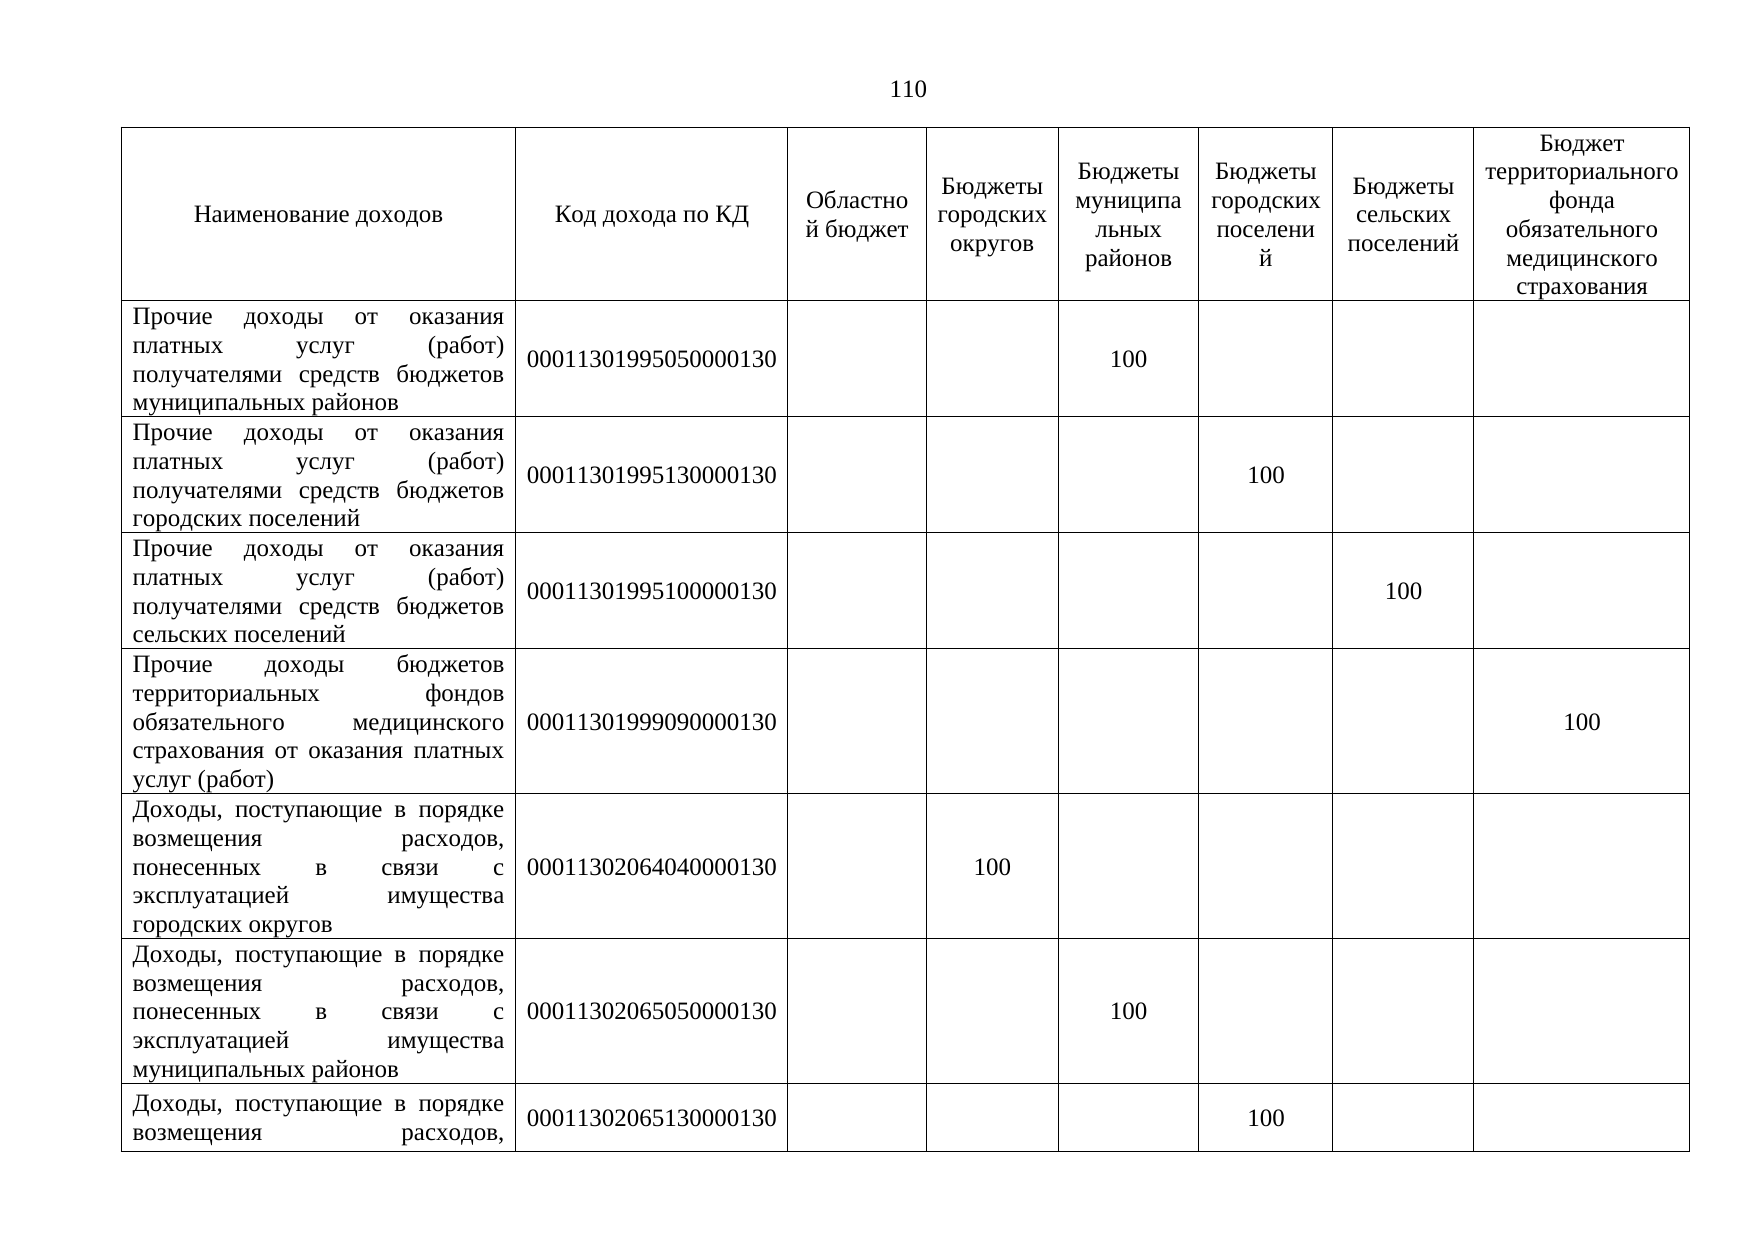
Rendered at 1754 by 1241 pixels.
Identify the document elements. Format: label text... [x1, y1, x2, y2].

table_cell [1333, 1084, 1473, 1151]
table_cell [927, 649, 1058, 793]
table_header Областной бюджет [788, 128, 926, 300]
table_header Бюджеты муниципальных районов [1059, 128, 1198, 300]
table_cell [1199, 533, 1332, 648]
table_cell [1474, 533, 1689, 648]
table_cell 100 [927, 794, 1058, 938]
table_cell Доходы, поступающие в порядке возмещения расходов, понесенных в связи с эксплуатацией имущества городских округов [122, 794, 515, 938]
table_cell [1474, 301, 1689, 416]
table_cell [1059, 533, 1198, 648]
table_cell [927, 939, 1058, 1083]
table_cell [1059, 1084, 1198, 1151]
table_cell 00011301995050000130 [516, 301, 787, 416]
table_header Бюджеты городских поселений [1199, 128, 1332, 300]
table_cell [1333, 794, 1473, 938]
table_cell [1199, 301, 1332, 416]
table_cell [788, 794, 926, 938]
table_cell 100 [1059, 939, 1198, 1083]
table_cell [788, 649, 926, 793]
table_cell 100 [1059, 301, 1198, 416]
table_cell Прочие доходы от оказания платных услуг (работ) получателями средств бюджетов городских поселений [122, 417, 515, 532]
table_cell [1474, 1084, 1689, 1151]
table_cell [788, 939, 926, 1083]
table_cell [1333, 939, 1473, 1083]
table_cell [927, 1084, 1058, 1151]
table_cell 100 [1474, 649, 1689, 793]
table_cell [927, 417, 1058, 532]
table_cell 100 [1199, 1084, 1332, 1151]
table_cell [1199, 794, 1332, 938]
table_header Наименование доходов [122, 128, 515, 300]
table_cell Доходы, поступающие в порядке возмещения расходов, понесенных в связи с эксплуатацией имущества городских поселений [122, 1084, 515, 1151]
table_cell [1059, 794, 1198, 938]
table_cell 00011302065050000130 [516, 939, 787, 1083]
table_cell Доходы, поступающие в порядке возмещения расходов, понесенных в связи с эксплуатацией имущества муниципальных районов [122, 939, 515, 1083]
table_cell [1474, 939, 1689, 1083]
table_cell Прочие доходы бюджетов территориальных фондов обязательного медицинского страхования от оказания платных услуг (работ) [122, 649, 515, 793]
table_cell [1333, 301, 1473, 416]
table_cell 00011301999090000130 [516, 649, 787, 793]
table_cell Прочие доходы от оказания платных услуг (работ) получателями средств бюджетов муниципальных районов [122, 301, 515, 416]
table_cell [1199, 939, 1332, 1083]
table_cell [927, 533, 1058, 648]
table_cell [1333, 649, 1473, 793]
table_cell 00011301995130000130 [516, 417, 787, 532]
table_cell [788, 533, 926, 648]
table_header Бюджеты сельских поселений [1333, 128, 1473, 300]
table_cell 100 [1333, 533, 1473, 648]
table_cell [1199, 649, 1332, 793]
table_header Код дохода по КД [516, 128, 787, 300]
table_cell [1333, 417, 1473, 532]
table_header Бюджет территориального фонда обязательного медицинского страхования [1474, 128, 1689, 300]
table_cell [788, 301, 926, 416]
table_cell [788, 1084, 926, 1151]
table_cell [1474, 794, 1689, 938]
table_cell [927, 301, 1058, 416]
table_cell [1474, 417, 1689, 532]
table_cell [1059, 417, 1198, 532]
table_cell 00011302065130000130 [516, 1084, 787, 1151]
table_cell 00011302064040000130 [516, 794, 787, 938]
table_header Бюджеты городских округов [927, 128, 1058, 300]
table_cell [1059, 649, 1198, 793]
table_cell 00011301995100000130 [516, 533, 787, 648]
table_cell 100 [1199, 417, 1332, 532]
table_cell [788, 417, 926, 532]
table_cell Прочие доходы от оказания платных услуг (работ) получателями средств бюджетов сельских поселений [122, 533, 515, 648]
